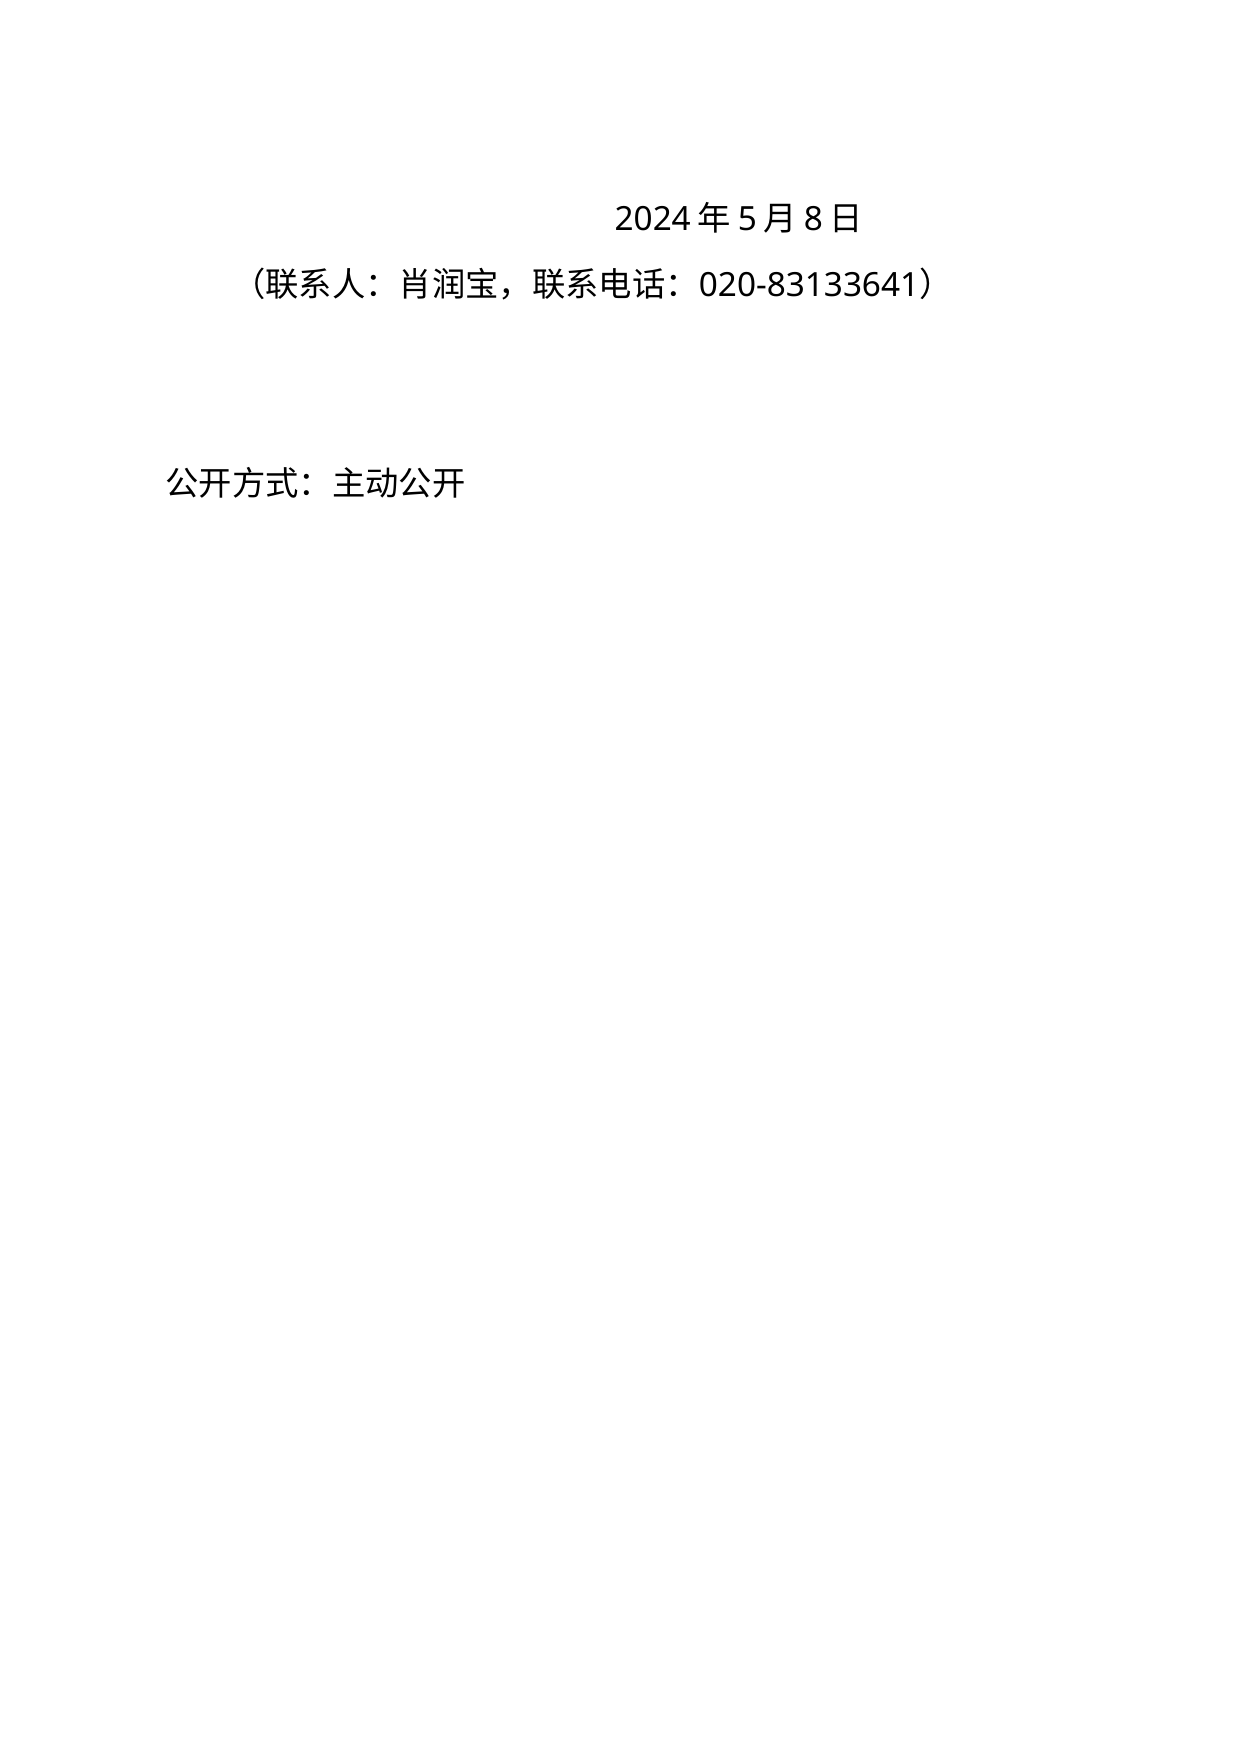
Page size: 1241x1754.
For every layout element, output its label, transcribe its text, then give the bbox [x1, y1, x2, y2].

text 2024年5月8日 [165, 183, 1087, 249]
text 公开方式：主动公开 [165, 448, 1087, 514]
text （联系人：肖润宝，联系电话：020-83133641） [165, 249, 1087, 315]
